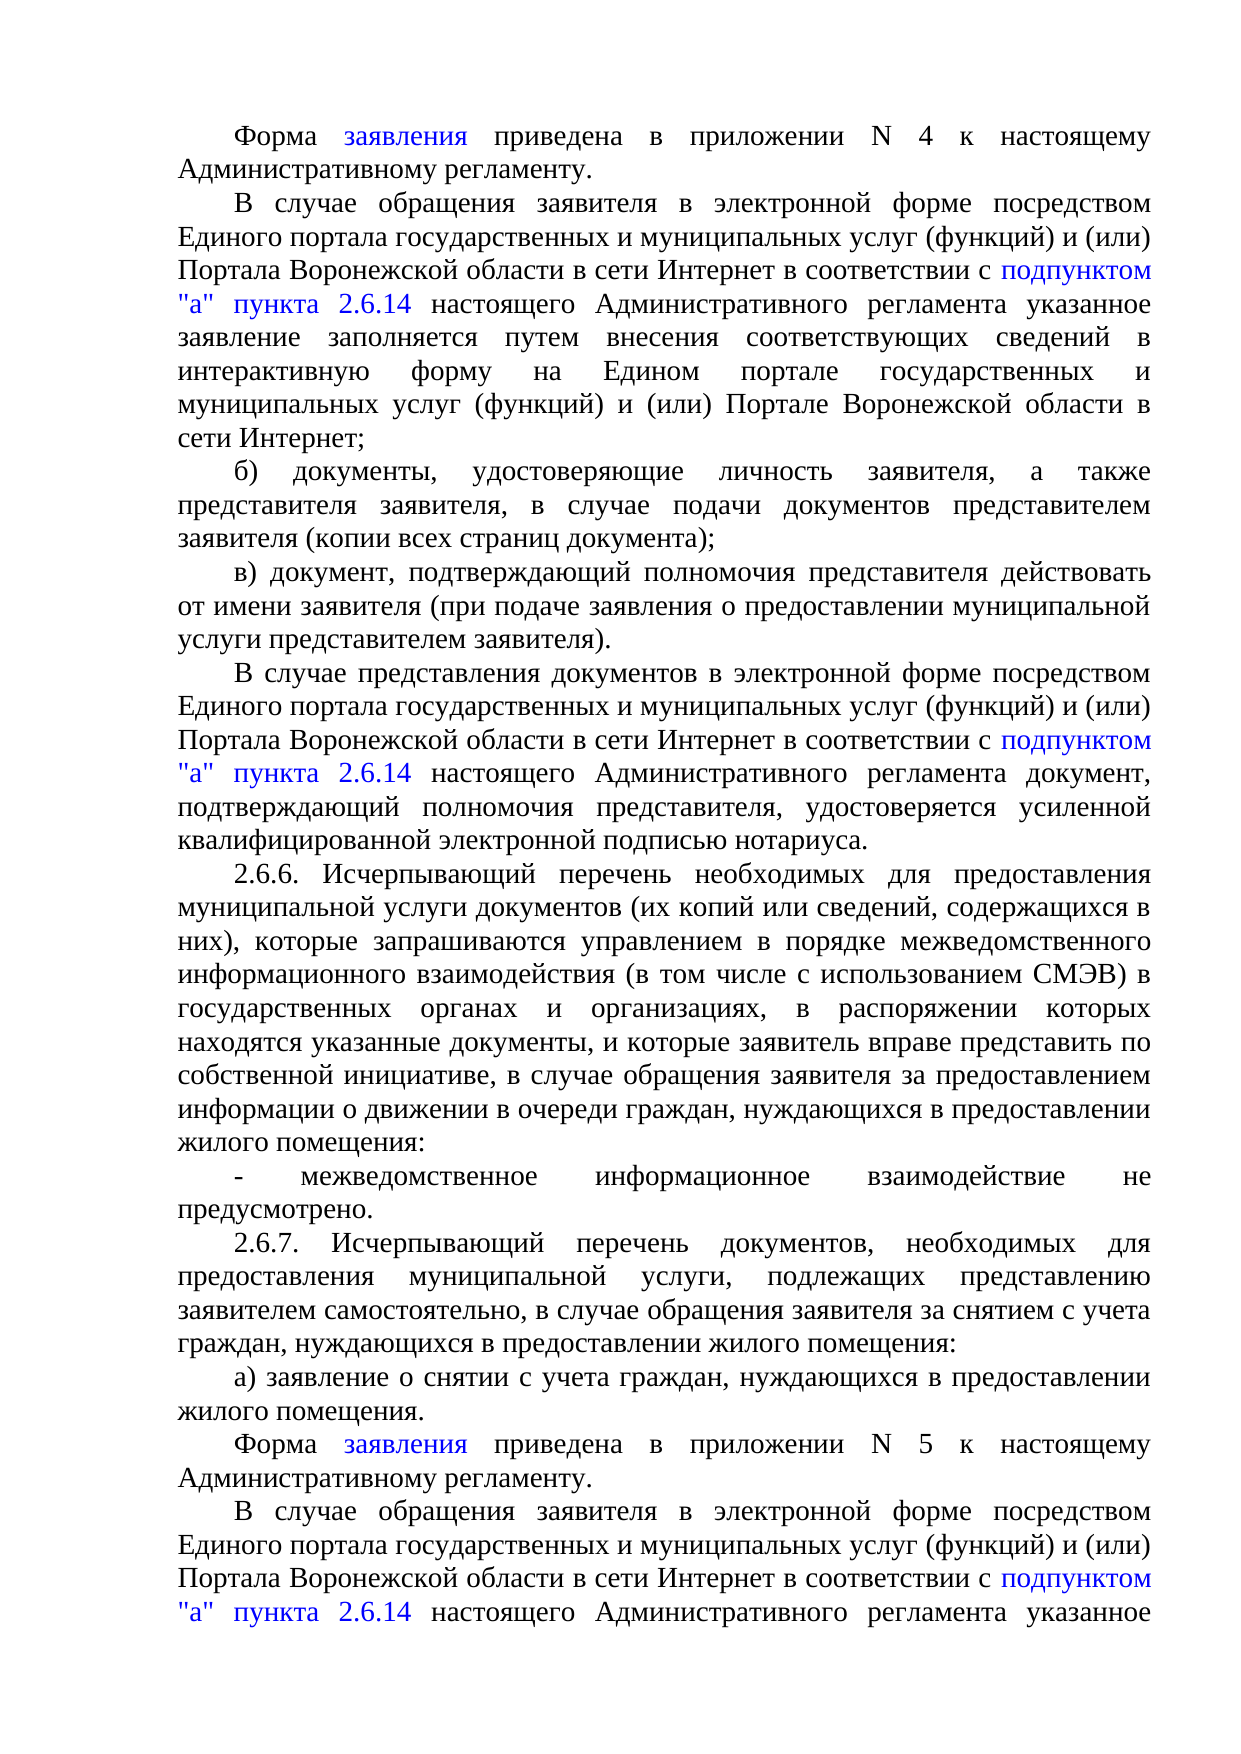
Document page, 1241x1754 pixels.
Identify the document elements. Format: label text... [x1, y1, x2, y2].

text Форма заявления приведена в приложении N 5 к настоящему Административному регламенту. [177, 1426, 1152, 1493]
text а) заявление о снятии с учета граждан, нуждающихся в предоставлении жилого помещения. [177, 1359, 1152, 1426]
text Форма заявления приведена в приложении N 4 к настоящему Административному регламенту. [177, 118, 1152, 185]
text 2.6.7. Исчерпывающий перечень документов, необходимых для предоставления муниципальной услуги, подлежащих представлению заявителем самостоятельно, в случае обращения заявителя за снятием с учета граждан, нуждающихся в предоставлении жилого помещения: [177, 1225, 1152, 1359]
text 2.6.6. Исчерпывающий перечень необходимых для предоставления муниципальной услуги документов (их копий или сведений, содержащихся в них), которые запрашиваются управлением в порядке межведомственного информационного взаимодействия (в том числе с использованием СМЭВ) в государственных органах и организациях, в распоряжении которых находятся указанные документы, и которые заявитель вправе представить по собственной инициативе, в случае обращения заявителя за предоставлением информации о движении в очереди граждан, нуждающихся в предоставлении жилого помещения: [177, 856, 1152, 1158]
text - межведомственное информационное взаимодействие не предусмотрено. [177, 1158, 1152, 1225]
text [177, 1493, 1152, 1627]
text в) документ, подтверждающий полномочия представителя действовать от имени заявителя (при подаче заявления о предоставлении муниципальной услуги представителем заявителя). [177, 554, 1152, 655]
text б) документы, удостоверяющие личность заявителя, а также представителя заявителя, в случае подачи документов представителем заявителя (копии всех страниц документа); [177, 453, 1152, 554]
text В случае представления документов в электронной форме посредством Единого портала государственных и муниципальных услуг (функций) и (или) Портала Воронежской области в сети Интернет в соответствии с подпунктом "а" пункта 2.6.14 настоящего Административного регламента документ, подтверждающий полномочия представителя, удостоверяется усиленной квалифицированной электронной подписью нотариуса. [177, 655, 1152, 856]
